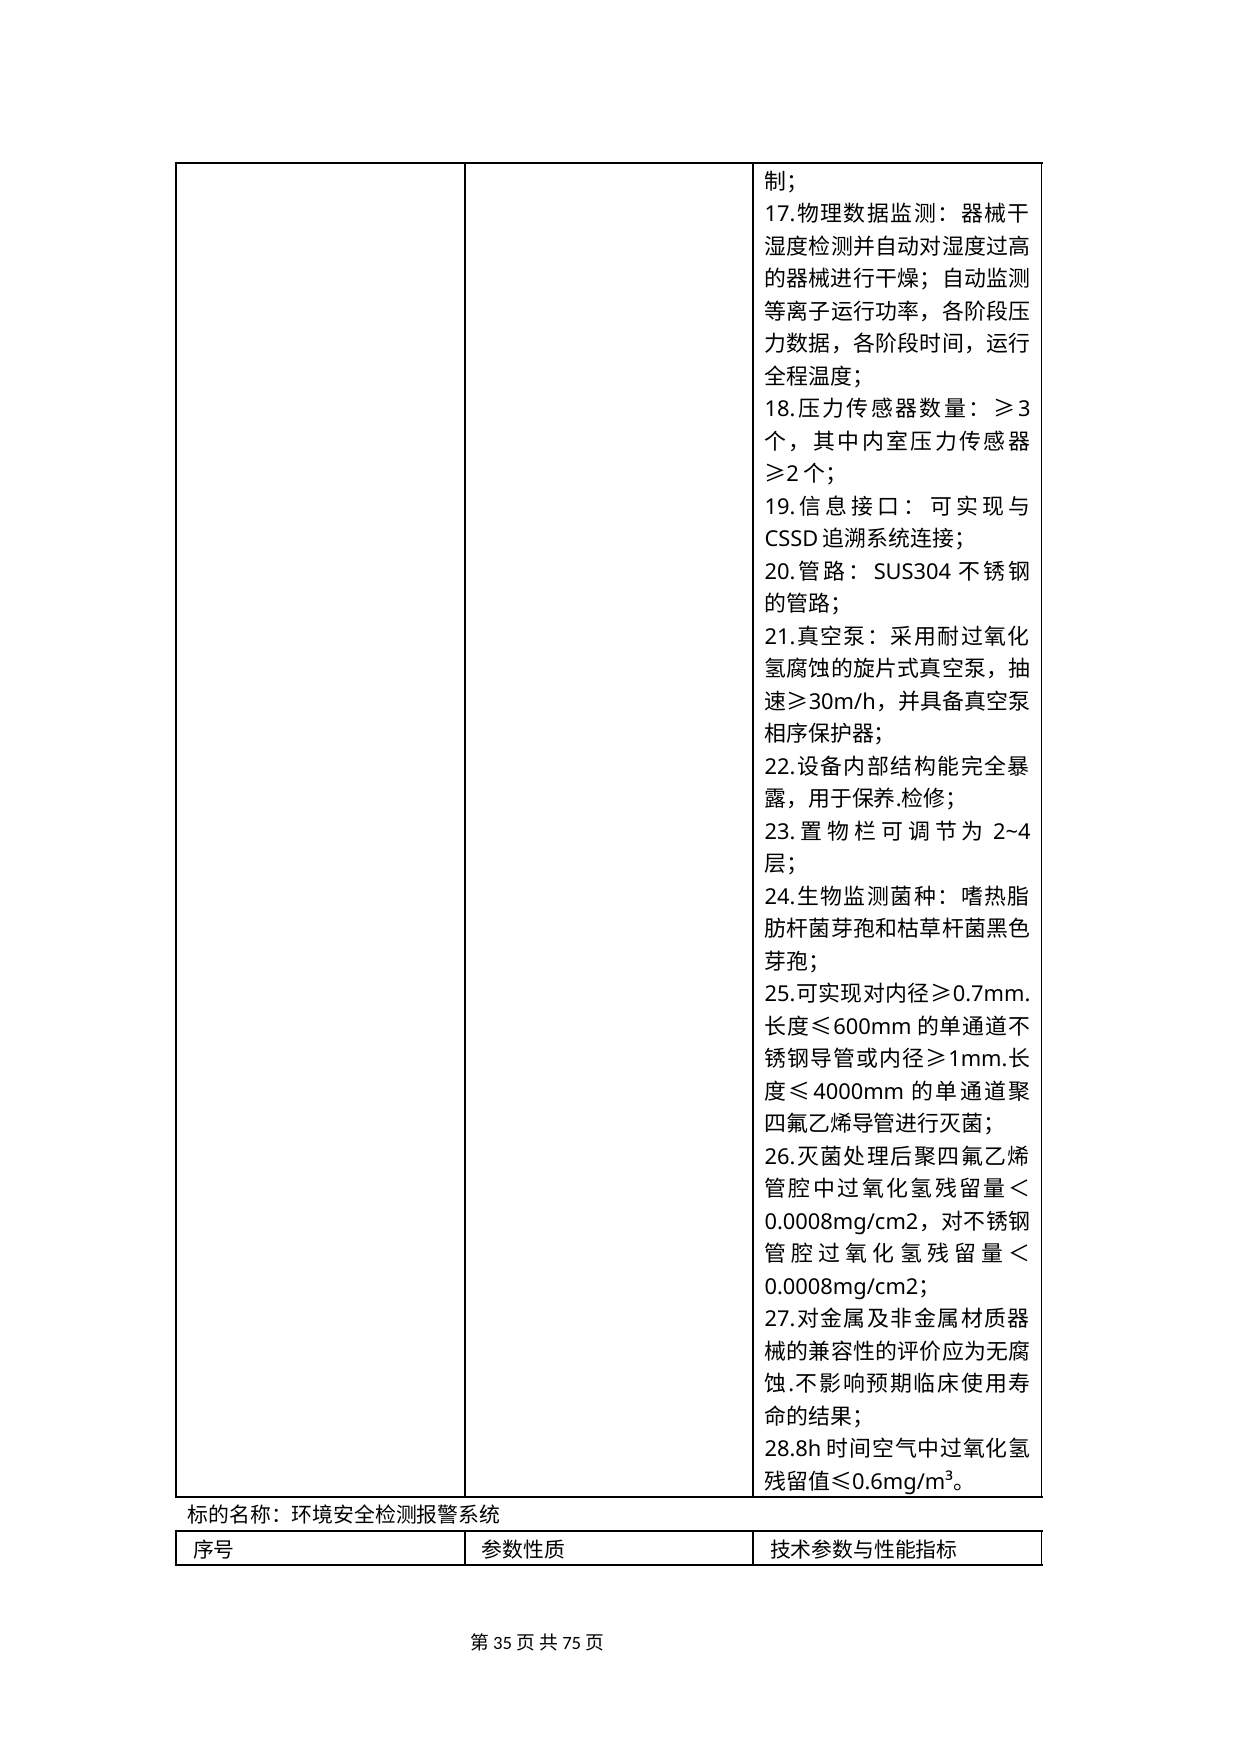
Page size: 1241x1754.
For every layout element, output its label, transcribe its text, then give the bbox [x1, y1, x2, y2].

table_cell 1 [177, 164, 464, 1496]
text 标的名称：环境安全检测报警系统 [187, 1498, 1053, 1530]
table_header 技术参数与性能指标 [754, 1532, 1041, 1564]
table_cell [754, 164, 1041, 1496]
table_header 序号 [177, 1532, 464, 1564]
table_header 参数性质 [466, 1532, 752, 1564]
table_cell [466, 164, 752, 1496]
